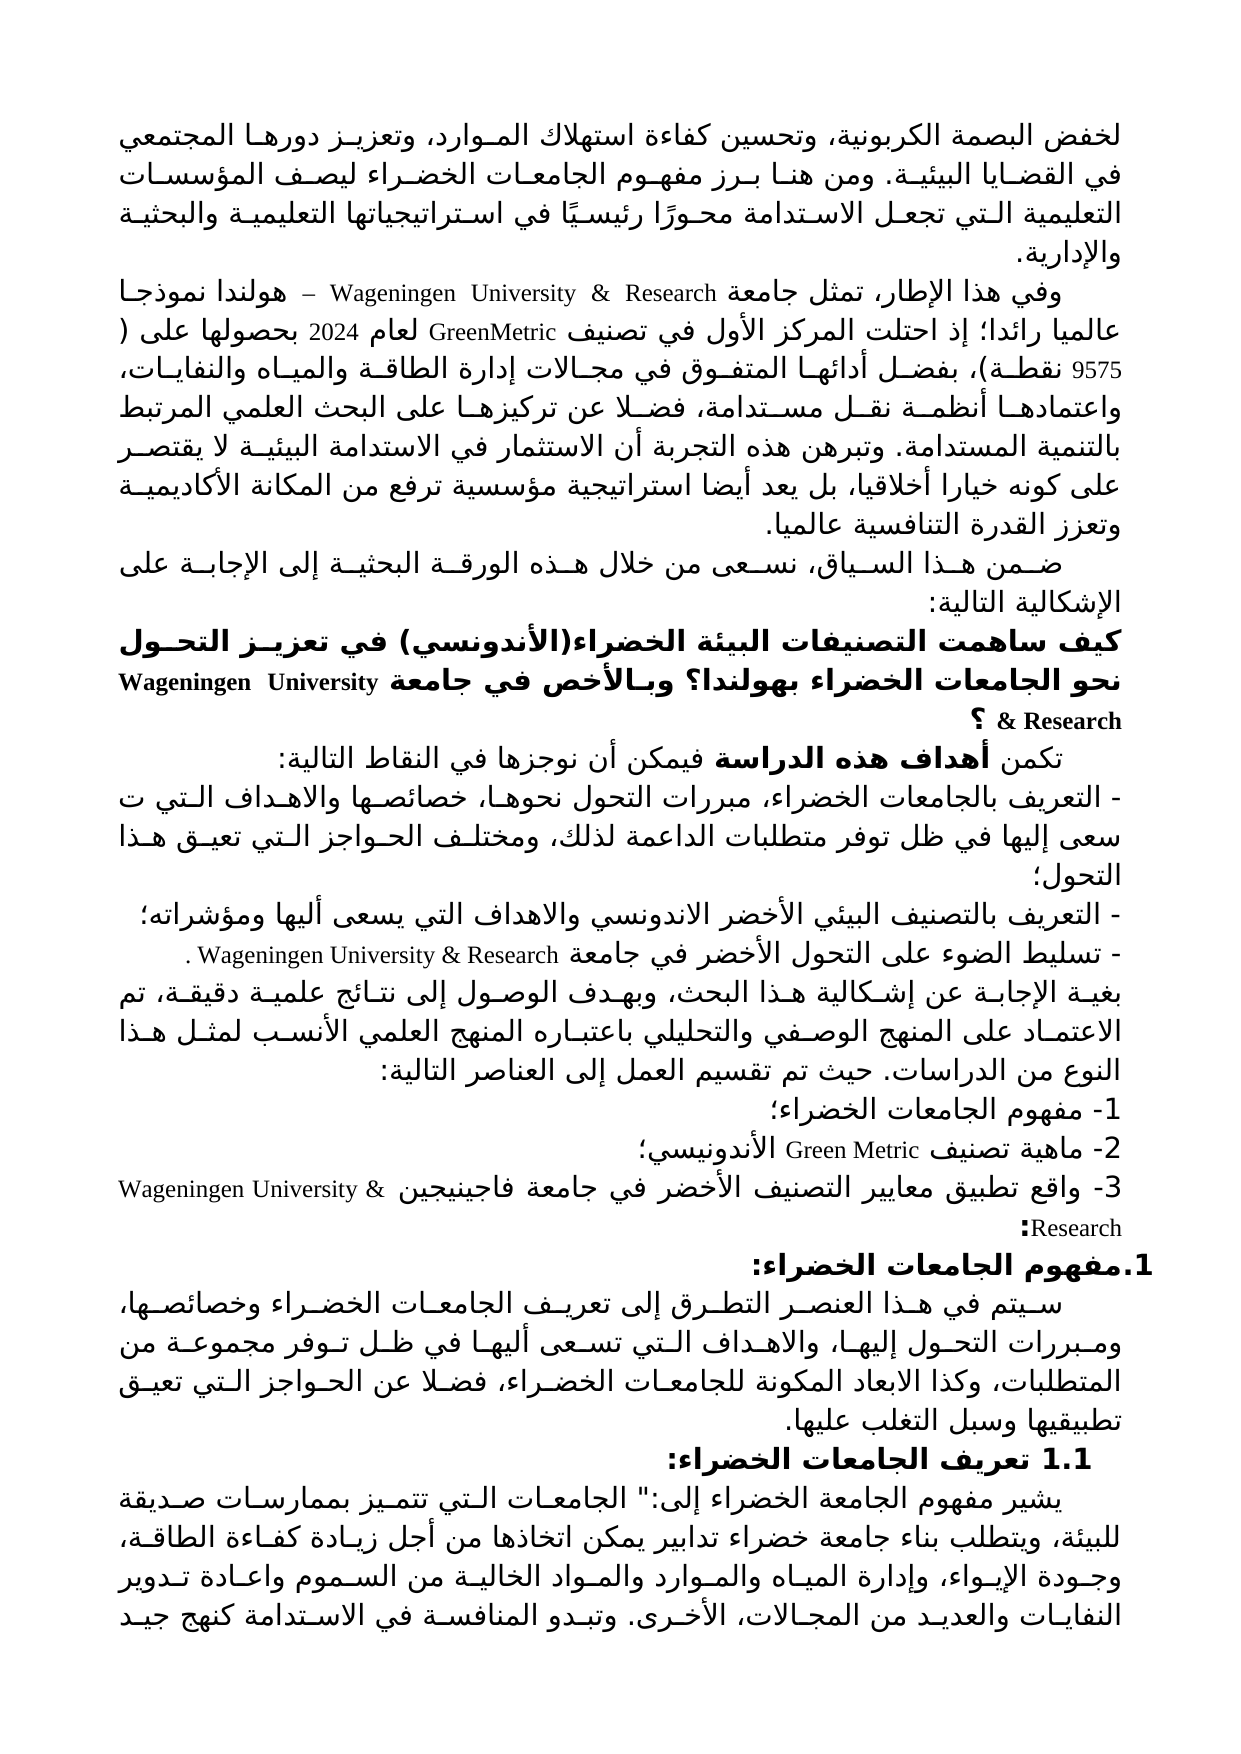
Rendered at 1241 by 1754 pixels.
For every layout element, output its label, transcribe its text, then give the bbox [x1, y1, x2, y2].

text - التعريف بالجامعات الخضراء، مبررات التحول نحوها، خصائصها والاهداف التي ت سعى إليها في ظل توفر متطلبات الداعمة لذلك، ومختلف الحواجز التي تعيق هذا التحول؛ [118, 780, 1122, 892]
list مفهوم الجامعات الخضراء: [118, 1248, 1122, 1282]
text - التعريف بالتصنيف البيئي الأخضر الاندونسي والاهداف التي يسعى أليها ومؤشراته؛ [118, 897, 1122, 931]
text تكمن أهداف هذه الدراسة فيمكن أن نوجزها في النقاط التالية: [118, 741, 1122, 775]
list 1.1 تعريف الجامعات الخضراء: [118, 1443, 1122, 1477]
text بغية الإجابة عن إشكالية هذا البحث، وبهدف الوصول إلى نتائج علمية دقيقة، تم الاعتماد على المنهج الوصفي والتحليلي باعتباره المنهج العلمي الأنسب لمثل هذا النوع من الدراسات. حيث تم تقسيم العمل إلى العناصر التالية: [118, 975, 1122, 1087]
text وفي هذا الإطار، تمثل جامعة Wageningen University & Research – هولندا نموذجا عالميا رائدا؛ إذ احتلت المركز الأول في تصنيف GreenMetric لعام 2024 بحصولها على (9575 نقطة)، بفضل أدائها المتفوق في مجالات إدارة الطاقة والمياه والنفايات، واعتمادها أنظمة نقل مستدامة، فضلا عن تركيزها على البحث العلمي المرتبط بالتنمية المستدامة. وتبرهن هذه التجربة أن الاستثمار في الاستدامة البيئية لا يقتصر على كونه خيارا أخلاقيا، بل يعد أيضا استراتيجية مؤسسية ترفع من المكانة الأكاديمية وتعزز القدرة التنافسية عالميا. [118, 274, 1122, 542]
text 2- ماهية تصنيف Green Metric الأندونيسي؛ [118, 1131, 1122, 1165]
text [118, 1482, 1122, 1632]
text 1- مفهوم الجامعات الخضراء؛ [118, 1092, 1122, 1126]
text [118, 118, 1122, 269]
list سيتم في هذا العنصر التطرق إلى تعريف الجامعات الخضراء وخصائصها، ومبررات التحول إليها، والاهداف التي تسعى أليها في ظل توفر مجموعة من المتطلبات، وكذا الابعاد المكونة للجامعات الخضراء، فضلا عن الحواجز التي تعيق تطبيقيها وسبل التغلب عليها. [118, 1287, 1122, 1438]
list 3- واقع تطبيق معايير التصنيف الأخضر في جامعة فاجينيجين Wageningen University & Research: [118, 1170, 1122, 1243]
text - تسليط الضوء على التحول الأخضر في جامعة Wageningen University & Research . [118, 936, 1122, 970]
text كيف ساهمت التصنيفات البيئة الخضراء(الأندونسي) في تعزيز التحول نحو الجامعات الخضراء بهولندا؟ وبالأخص في جامعة Wageningen University & Research ؟ [118, 624, 1122, 736]
text ضمن هذا السياق، نسعى من خلال هذه الورقة البحثية إلى الإجابة على الإشكالية التالية: [118, 547, 1122, 619]
